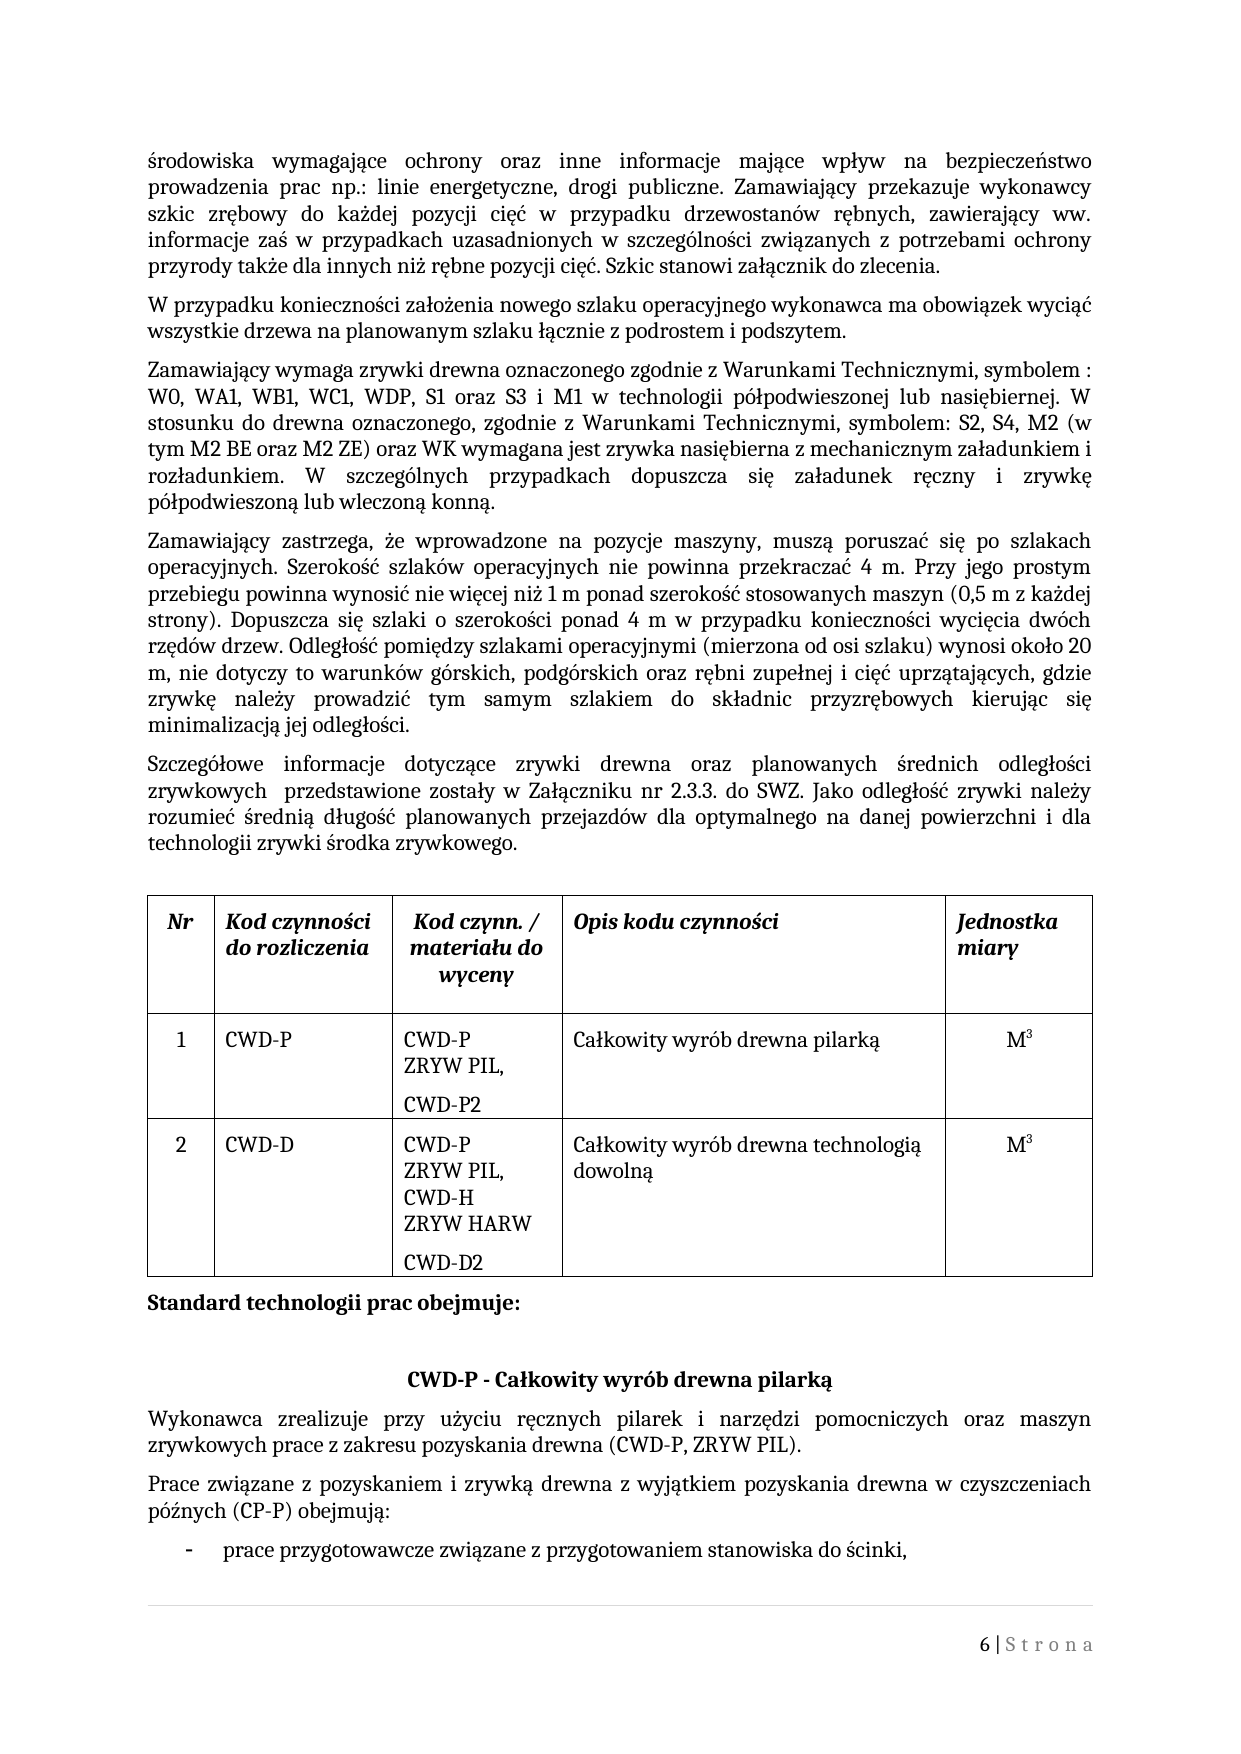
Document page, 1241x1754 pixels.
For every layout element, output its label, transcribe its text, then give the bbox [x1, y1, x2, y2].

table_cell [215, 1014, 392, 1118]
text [148, 148, 1093, 279]
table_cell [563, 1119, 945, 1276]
list prace przygotowawcze związane z przygotowaniem stanowiska do ścinki, [185, 1536, 1093, 1563]
text CWD-P - Całkowity wyrób drewna pilarką [148, 1367, 1093, 1393]
text Zamawiający zastrzega, że wprowadzone na pozycje maszyny, muszą poruszać się po szlakach operacyjnych. Szerokość szlaków operacyjnych nie powinna przekraczać 4 m. Przy jego prostym przebiegu powinna wynosić nie więcej niż 1 m ponad szerokość stosowanych maszyn (0,5 m z każdej strony). Dopuszcza się szlaki o szerokości ponad 4 m w przypadku konieczności wycięcia dwóch rzędów drzew. Odległość pomiędzy szlakami operacyjnymi (mierzona od osi szlaku) wynosi około 20 m, nie dotyczy to warunków górskich, podgórskich oraz rębni zupełnej i cięć uprzątających, gdzie zrywkę należy prowadzić tym samym szlakiem do składnic przyzrębowych kierując się minimalizacją jej odległości. [148, 528, 1093, 738]
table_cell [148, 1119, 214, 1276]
text Szczegółowe informacje dotyczące zrywki drewna oraz planowanych średnich odległości zrywkowych przedstawione zostały w Załączniku nr 2.3.3. do SWZ. Jako odległość zrywki należy rozumieć średnią długość planowanych przejazdów dla optymalnego na danej powierzchni i dla technologii zrywki środka zrywkowego. [148, 751, 1093, 856]
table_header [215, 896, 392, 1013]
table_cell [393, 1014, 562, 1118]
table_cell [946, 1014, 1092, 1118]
text Zamawiający wymaga zrywki drewna oznaczonego zgodnie z Warunkami Technicznymi, symbolem : W0, WA1, WB1, WC1, WDP, S1 oraz S3 i M1 w technologii półpodwieszonej lub nasiębiernej. W stosunku do drewna oznaczonego, zgodnie z Warunkami Technicznymi, symbolem: S2, S4, M2 (w tym M2 BE oraz M2 ZE) oraz WK wymagana jest zrywka nasiębierna z mechanicznym załadunkiem i rozładunkiem. W szczególnych przypadkach dopuszcza się załadunek ręczny i zrywkę półpodwieszoną lub wleczoną konną. [148, 357, 1093, 515]
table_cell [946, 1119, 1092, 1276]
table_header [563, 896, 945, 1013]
text W przypadku konieczności założenia nowego szlaku operacyjnego wykonawca ma obowiązek wyciąć wszystkie drzewa na planowanym szlaku łącznie z podrostem i podszytem. [148, 292, 1093, 344]
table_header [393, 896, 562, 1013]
text Standard technologii prac obejmuje: [148, 1289, 1093, 1316]
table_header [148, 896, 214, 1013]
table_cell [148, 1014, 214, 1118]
text Wykonawca zrealizuje przy użyciu ręcznych pilarek i narzędzi pomocniczych oraz maszyn zrywkowych prace z zakresu pozyskania drewna (CWD-P, ZRYW PIL). [148, 1406, 1093, 1459]
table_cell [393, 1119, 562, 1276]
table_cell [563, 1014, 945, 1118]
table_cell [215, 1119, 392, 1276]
text Prace związane z pozyskaniem i zrywką drewna z wyjątkiem pozyskania drewna w czyszczeniach późnych (CP-P) obejmują: [148, 1471, 1093, 1524]
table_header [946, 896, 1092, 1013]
